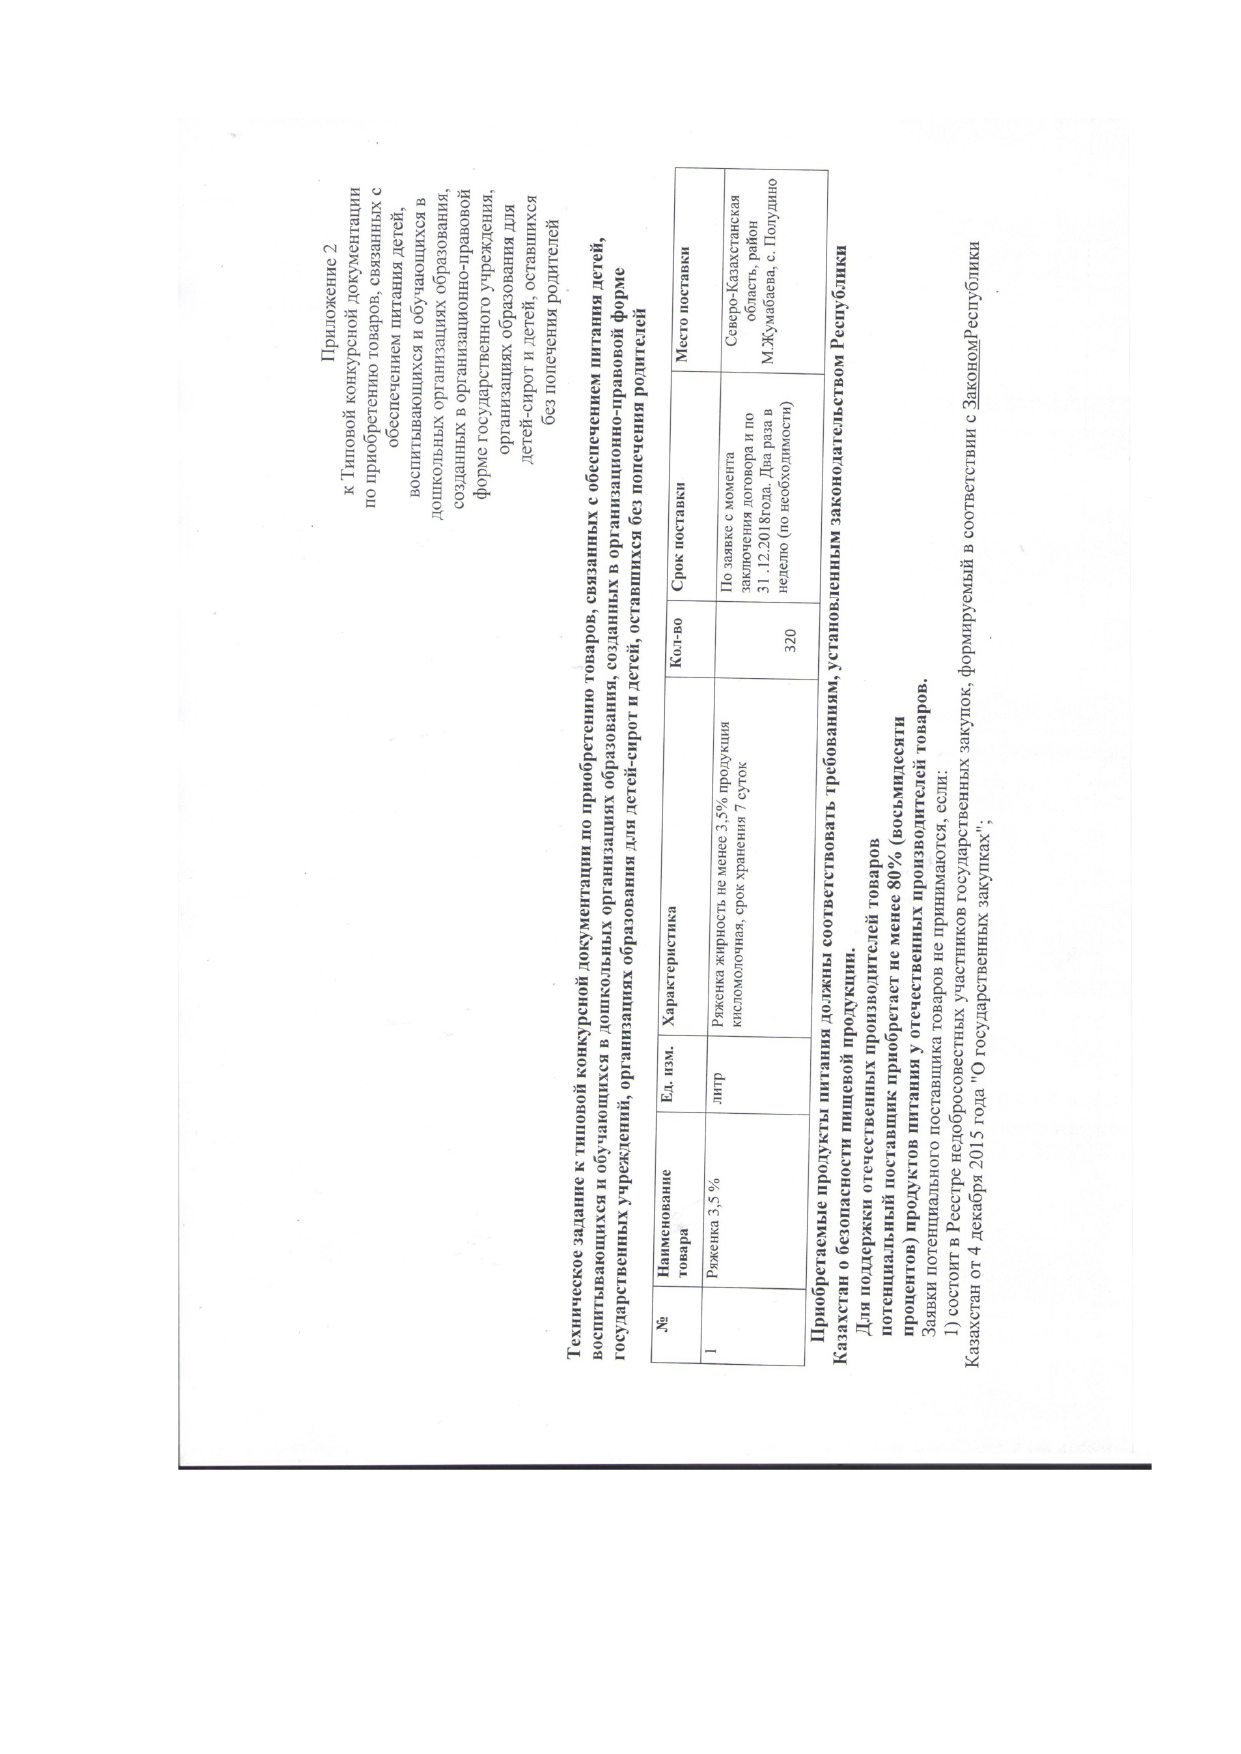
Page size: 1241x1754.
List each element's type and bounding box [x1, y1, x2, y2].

picture [178, 118, 1152, 1470]
